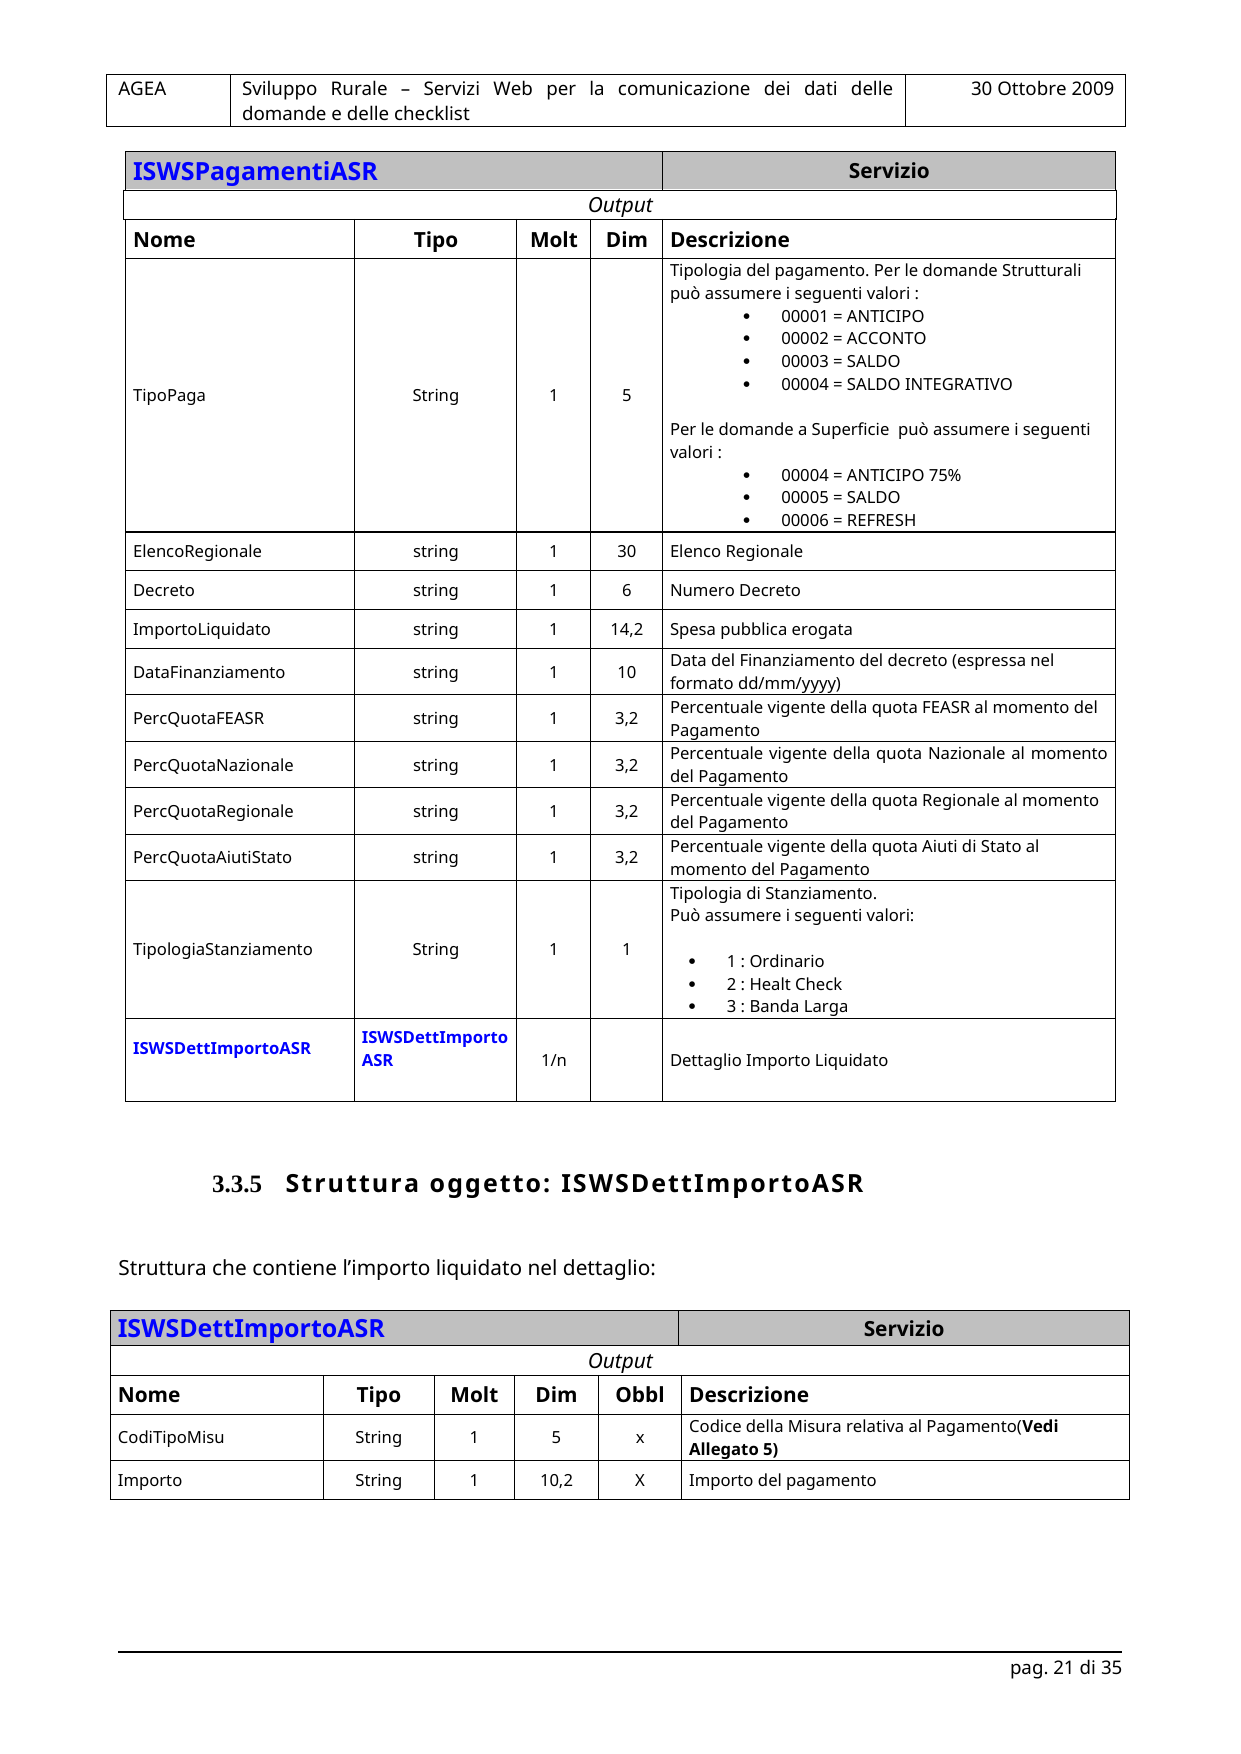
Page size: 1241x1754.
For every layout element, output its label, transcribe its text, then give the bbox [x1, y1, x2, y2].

table_cell TipologiaStanziamento [126, 881, 354, 1017]
table_cell Dim [591, 220, 662, 258]
table_cell string [355, 533, 516, 570]
table_header Servizio [663, 152, 1115, 189]
table_cell ImportoLiquidato [126, 610, 354, 648]
table_cell Descrizione [663, 220, 1115, 258]
table_cell X [599, 1461, 681, 1499]
table_cell Percentuale vigente della quota FEASR al momento del Pagamento [663, 695, 1115, 741]
table_cell string [355, 835, 516, 880]
table_header ISWSDettImportoASR [111, 1311, 678, 1345]
table_cell 10,2 [515, 1461, 598, 1499]
table_cell DataFinanziamento [126, 649, 354, 694]
table_cell CodiTipoMisu [111, 1415, 323, 1460]
table_cell Percentuale vigente della quota Nazionale al momento del Pagamento [663, 742, 1115, 787]
table_cell string [355, 695, 516, 741]
table_cell string [355, 742, 516, 787]
table_cell 5 [591, 259, 662, 531]
table_cell 1 [517, 881, 590, 1017]
table_cell Nome [126, 220, 354, 258]
table_cell string [355, 788, 516, 834]
table_cell 3,2 [591, 788, 662, 834]
table_cell String [355, 259, 516, 531]
table_cell string [355, 571, 516, 609]
table_header Servizio [679, 1311, 1129, 1345]
table_cell Importo del pagamento [682, 1461, 1129, 1499]
table_cell Dim [515, 1376, 598, 1413]
table_cell Elenco Regionale [663, 533, 1115, 570]
text Struttura che contiene l’importo liquidato nel dettaglio: [118, 1253, 1122, 1282]
table_cell Percentuale vigente della quota Regionale al momento del Pagamento [663, 788, 1115, 834]
table_cell 3,2 [591, 742, 662, 787]
table_cell Data del Finanziamento del decreto (espressa nel formato dd/mm/yyyy) [663, 649, 1115, 694]
table_cell 1 [517, 788, 590, 834]
table_cell 1/n [517, 1019, 590, 1101]
table_cell 30 [591, 533, 662, 570]
table_cell 5 [515, 1415, 598, 1460]
table_cell Dettaglio Importo Liquidato [663, 1019, 1115, 1101]
table_cell PercQuotaFEASR [126, 695, 354, 741]
table_cell Tipologia del pagamento. Per le domande Strutturali può assumere i seguenti valori : 00001 = ANTICIPO 00002 = ACCONTO 00003 = SALDO 00004 = SALDO INTEGRATIVO Per le domande a Superficie può assumere i seguenti valori : 00004 = ANTICIPO 75% 00005 = SALDO 00006 = REFRESH [663, 259, 1115, 531]
table_cell Numero Decreto [663, 571, 1115, 609]
table_cell String [324, 1461, 434, 1499]
table_cell [591, 1019, 662, 1101]
table_cell Output [111, 1346, 1129, 1375]
table_cell Percentuale vigente della quota Aiuti di Stato al momento del Pagamento [663, 835, 1115, 880]
table_cell 1 [435, 1461, 514, 1499]
table_cell Nome [111, 1376, 323, 1413]
table_cell string [355, 649, 516, 694]
table_header ISWSPagamentiASR [126, 152, 662, 189]
table_cell 3,2 [591, 835, 662, 880]
table_cell PercQuotaRegionale [126, 788, 354, 834]
table_cell 3,2 [591, 695, 662, 741]
table_cell Codice della Misura relativa al Pagamento(Vedi Allegato 5) [682, 1415, 1129, 1460]
table_cell 1 [435, 1415, 514, 1460]
table_cell String [355, 881, 516, 1017]
table_cell Obbl [599, 1376, 681, 1413]
table_cell 10 [591, 649, 662, 694]
subtitle Struttura oggetto: ISWSDettImportoASR [212, 1166, 1122, 1200]
table_cell 1 [517, 835, 590, 880]
table_cell 1 [591, 881, 662, 1017]
table_cell 1 [517, 695, 590, 741]
table_cell Tipo [324, 1376, 434, 1413]
table_cell Spesa pubblica erogata [663, 610, 1115, 648]
table_cell x [599, 1415, 681, 1460]
table_cell 1 [517, 571, 590, 609]
table_cell 6 [591, 571, 662, 609]
table_cell PercQuotaAiutiStato [126, 835, 354, 880]
table_cell 1 [517, 742, 590, 787]
table_cell string [355, 610, 516, 648]
table_cell Importo [111, 1461, 323, 1499]
table_cell 1 [517, 259, 590, 531]
table_cell PercQuotaNazionale [126, 742, 354, 787]
table_cell ISWSDettImportoASR [355, 1019, 516, 1101]
table_cell Tipologia di Stanziamento. Può assumere i seguenti valori: 1 : Ordinario 2 : Healt Check 3 : Banda Larga [663, 881, 1115, 1017]
table_cell 1 [517, 610, 590, 648]
table_cell 1 [517, 533, 590, 570]
table_cell Output [124, 191, 1116, 219]
table_cell Descrizione [682, 1376, 1129, 1413]
table_cell Molt [517, 220, 590, 258]
table_cell ElencoRegionale [126, 533, 354, 570]
table_cell Molt [435, 1376, 514, 1413]
table_cell Tipo [355, 220, 516, 258]
table_cell 14,2 [591, 610, 662, 648]
table_cell Decreto [126, 571, 354, 609]
table_cell String [324, 1415, 434, 1460]
table_cell ISWSDettImportoASR [126, 1019, 354, 1101]
table_cell 1 [517, 649, 590, 694]
table_cell TipoPaga [126, 259, 354, 531]
